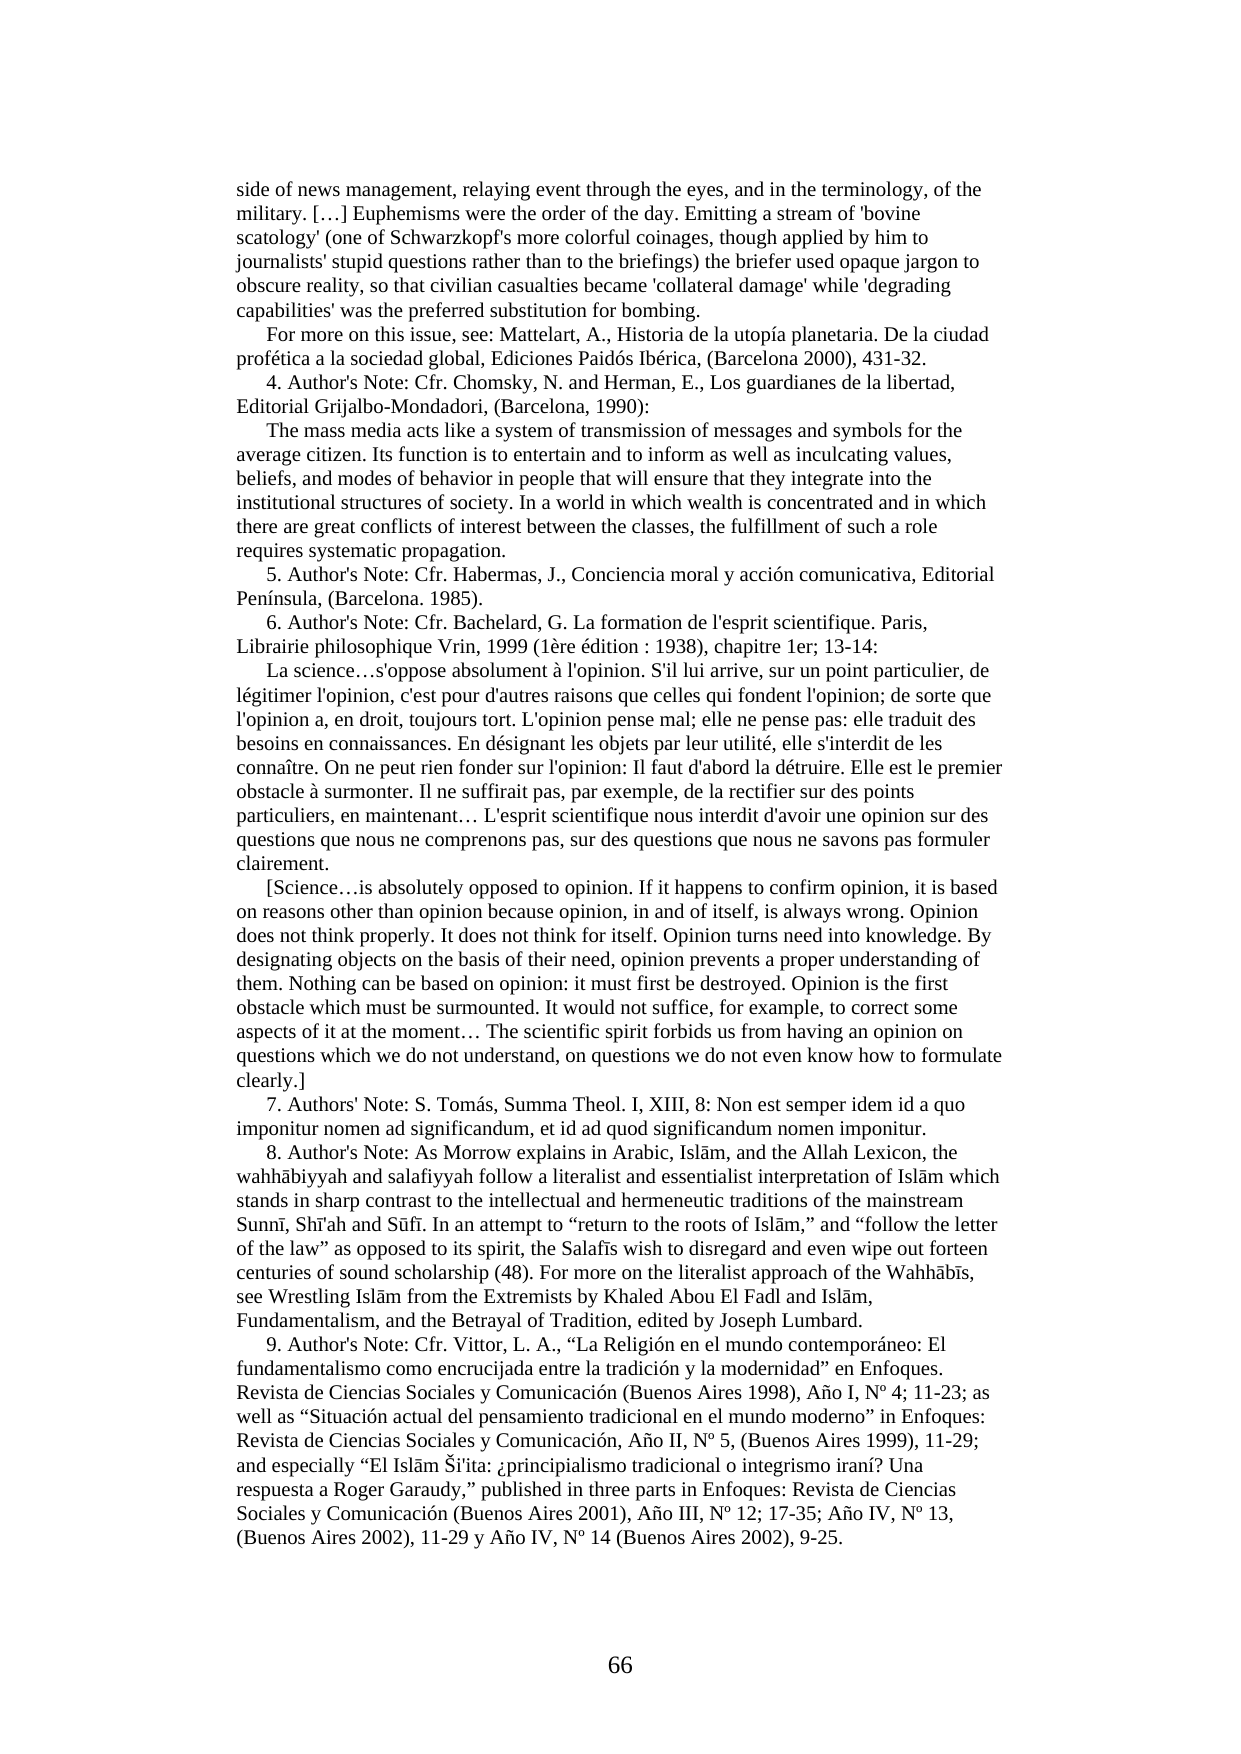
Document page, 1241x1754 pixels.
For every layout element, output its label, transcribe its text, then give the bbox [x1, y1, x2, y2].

text For more on this issue, see: Mattelart, A., Historia de la utopía planetaria. De la ciudad profética a la sociedad global, Ediciones Paidós Ibérica, (Barcelona 2000), 431-32. [236, 322, 1004, 370]
text 9. Author's Note: Cfr. Vittor, L. A., “La Religión en el mundo contemporáneo: El fundamentalismo como encrucijada entre la tradición y la modernidad” en Enfoques. Revista de Ciencias Sociales y Comunicación (Buenos Aires 1998), Año I, Nº 4; 11-23; as well as “Situación actual del pensamiento tradicional en el mundo moderno” in Enfoques: Revista de Ciencias Sociales y Comunicación, Año II, Nº 5, (Buenos Aires 1999), 11-29; and especially “El Islām Ši'ita: ¿principialismo tradicional o integrismo iraní? Una respuesta a Roger Garaudy,” published in three parts in Enfoques: Revista de Ciencias Sociales y Comunicación (Buenos Aires 2001), Año III, Nº 12; 17-35; Año IV, Nº 13, (Buenos Aires 2002), 11-29 y Año IV, Nº 14 (Buenos Aires 2002), 9-25. [236, 1332, 1004, 1549]
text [236, 177, 1004, 322]
text La science…s'oppose absolument à l'opinion. S'il lui arrive, sur un point particulier, de légitimer l'opinion, c'est pour d'autres raisons que celles qui fondent l'opinion; de sorte que l'opinion a, en droit, toujours tort. L'opinion pense mal; elle ne pense pas: elle traduit des besoins en connaissances. En désignant les objets par leur utilité, elle s'interdit de les connaître. On ne peut rien fonder sur l'opinion: Il faut d'abord la détruire. Elle est le premier obstacle à surmonter. Il ne suffirait pas, par exemple, de la rectifier sur des points particuliers, en maintenant… L'esprit scientifique nous interdit d'avoir une opinion sur des questions que nous ne comprenons pas, sur des questions que nous ne savons pas formuler clairement. [236, 658, 1004, 875]
text 7. Authors' Note: S. Tomás, Summa Theol. I, XIII, 8: Non est semper idem id a quo imponitur nomen ad significandum, et id ad quod significandum nomen imponitur. [236, 1092, 1004, 1140]
text 8. Author's Note: As Morrow explains in Arabic, Islām, and the Allah Lexicon, the wahhābiyyah and salafiyyah follow a literalist and essentialist interpretation of Islām which stands in sharp contrast to the intellectual and hermeneutic traditions of the mainstream Sunnī, Shī'ah and Sūfī. In an attempt to “return to the roots of Islām,” and “follow the letter of the law” as opposed to its spirit, the Salafīs wish to disregard and even wipe out forteen centuries of sound scholarship (48). For more on the literalist approach of the Wahhābīs, see Wrestling Islām from the Extremists by Khaled Abou El Fadl and Islām, Fundamentalism, and the Betrayal of Tradition, edited by Joseph Lumbard. [236, 1140, 1004, 1332]
text [Science…is absolutely opposed to opinion. If it happens to confirm opinion, it is based on reasons other than opinion because opinion, in and of itself, is always wrong. Opinion does not think properly. It does not think for itself. Opinion turns need into knowledge. By designating objects on the basis of their need, opinion prevents a proper understanding of them. Nothing can be based on opinion: it must first be destroyed. Opinion is the first obstacle which must be surmounted. It would not suffice, for example, to correct some aspects of it at the moment… The scientific spirit forbids us from having an opinion on questions which we do not understand, on questions we do not even know how to formulate clearly.] [236, 875, 1004, 1092]
text 6. Author's Note: Cfr. Bachelard, G. La formation de l'esprit scientifique. Paris, Librairie philosophique Vrin, 1999 (1ère édition : 1938), chapitre 1er; 13-14: [236, 610, 1004, 658]
text 5. Author's Note: Cfr. Habermas, J., Conciencia moral y acción comunicativa, Editorial Península, (Barcelona. 1985). [236, 562, 1004, 610]
text 4. Author's Note: Cfr. Chomsky, N. and Herman, E., Los guardianes de la libertad, Editorial Grijalbo-Mondadori, (Barcelona, 1990): [236, 370, 1004, 418]
text The mass media acts like a system of transmission of messages and symbols for the average citizen. Its function is to entertain and to inform as well as inculcating values, beliefs, and modes of behavior in people that will ensure that they integrate into the institutional structures of society. In a world in which wealth is concentrated and in which there are great conflicts of interest between the classes, the fulfillment of such a role requires systematic propagation. [236, 418, 1004, 562]
